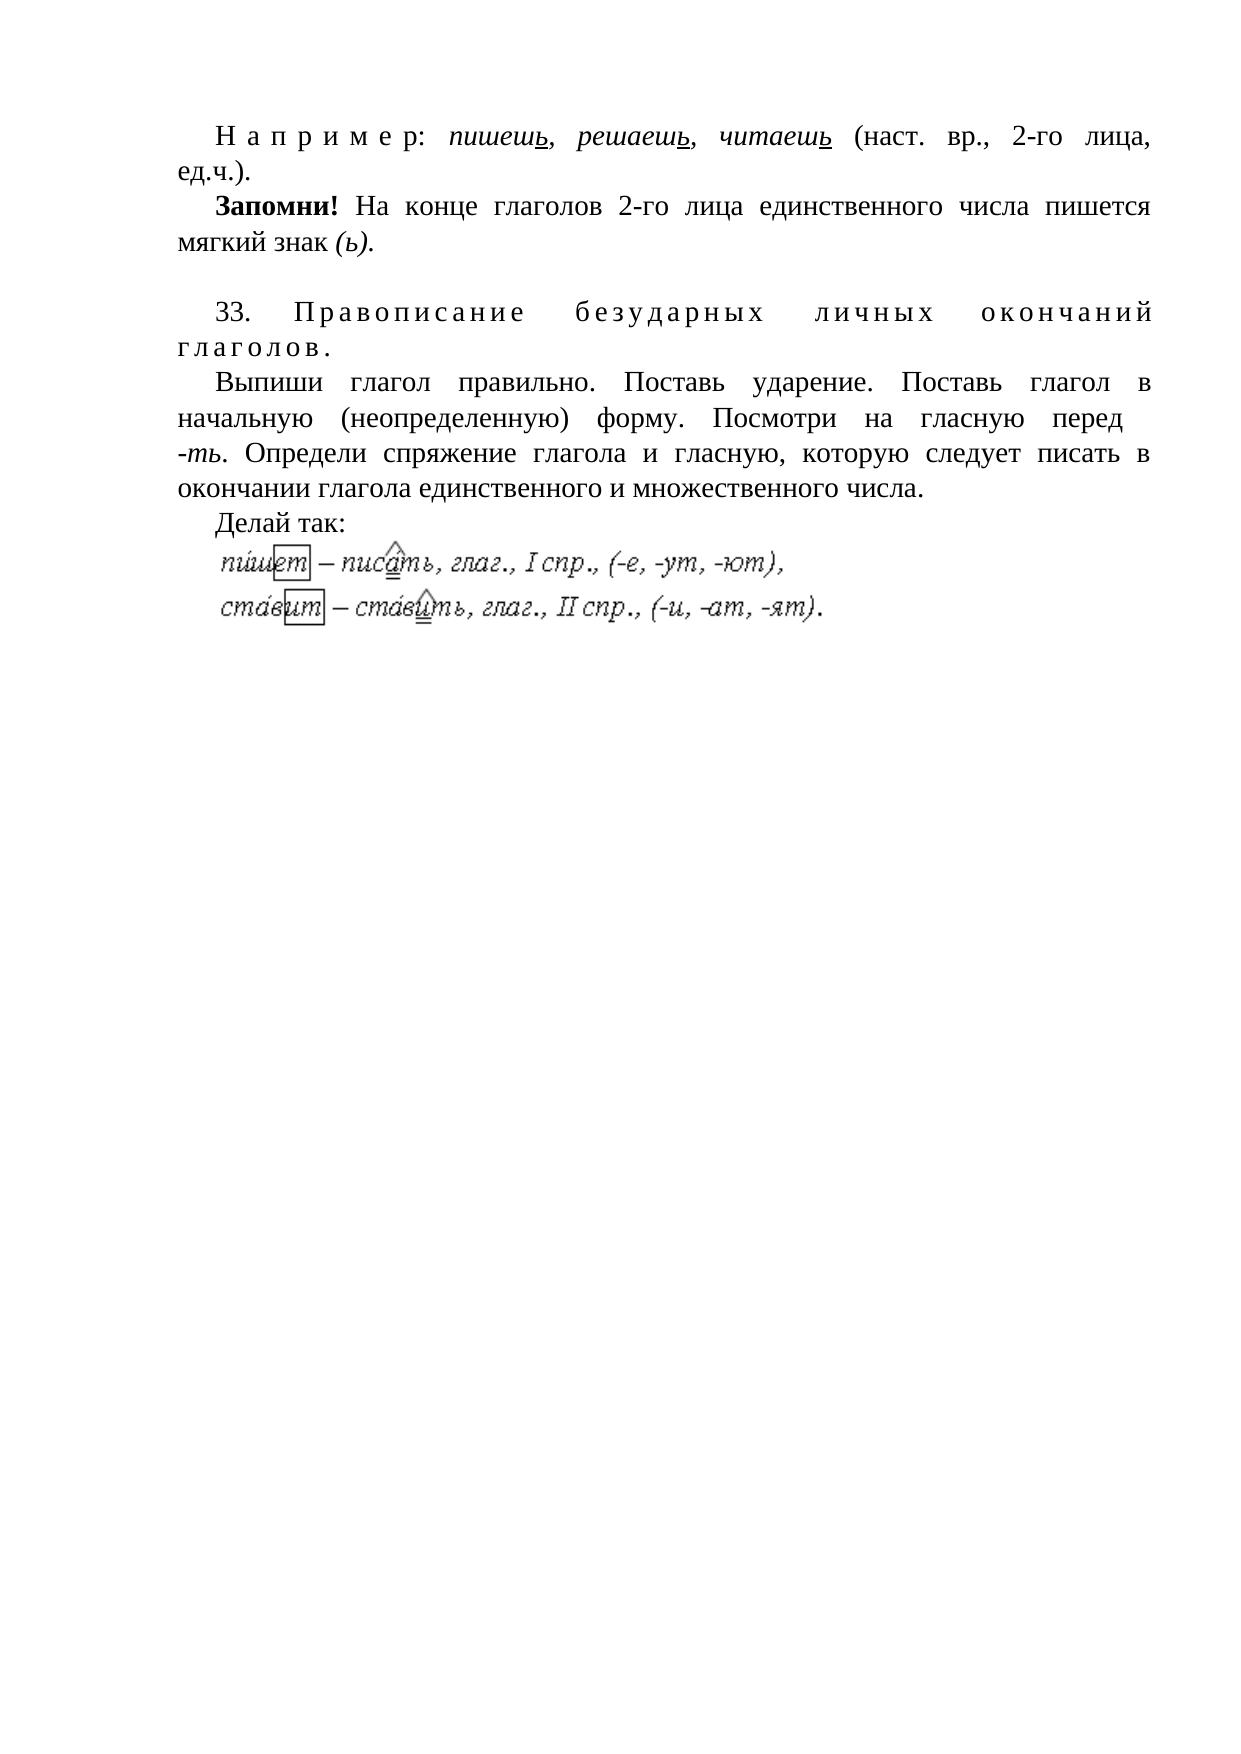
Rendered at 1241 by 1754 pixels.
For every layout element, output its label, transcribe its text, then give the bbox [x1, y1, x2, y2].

text Запомни! На конце глаголов 2-го лица единственного числа пишется мягкий знак (ь). [177, 188, 1152, 257]
text Делай так: [177, 505, 1152, 539]
text Н а п р и м е р: пишешь, решаешь, читаешь (наст. вр., 2-го лица, ед.ч.). [177, 118, 1152, 187]
picture [214, 540, 828, 632]
text 33. Правописание безударных личных окончаний глаголов. [177, 294, 1152, 363]
text Выпиши глагол правильно. поставь ударение. Поставь глагол в начальную (неопределенную) форму. Посмотри на гласную перед -ть. Определи спряжение глагола и гласную, которую следует писать в окончании глагола единственного и множественного числа. [177, 364, 1152, 504]
